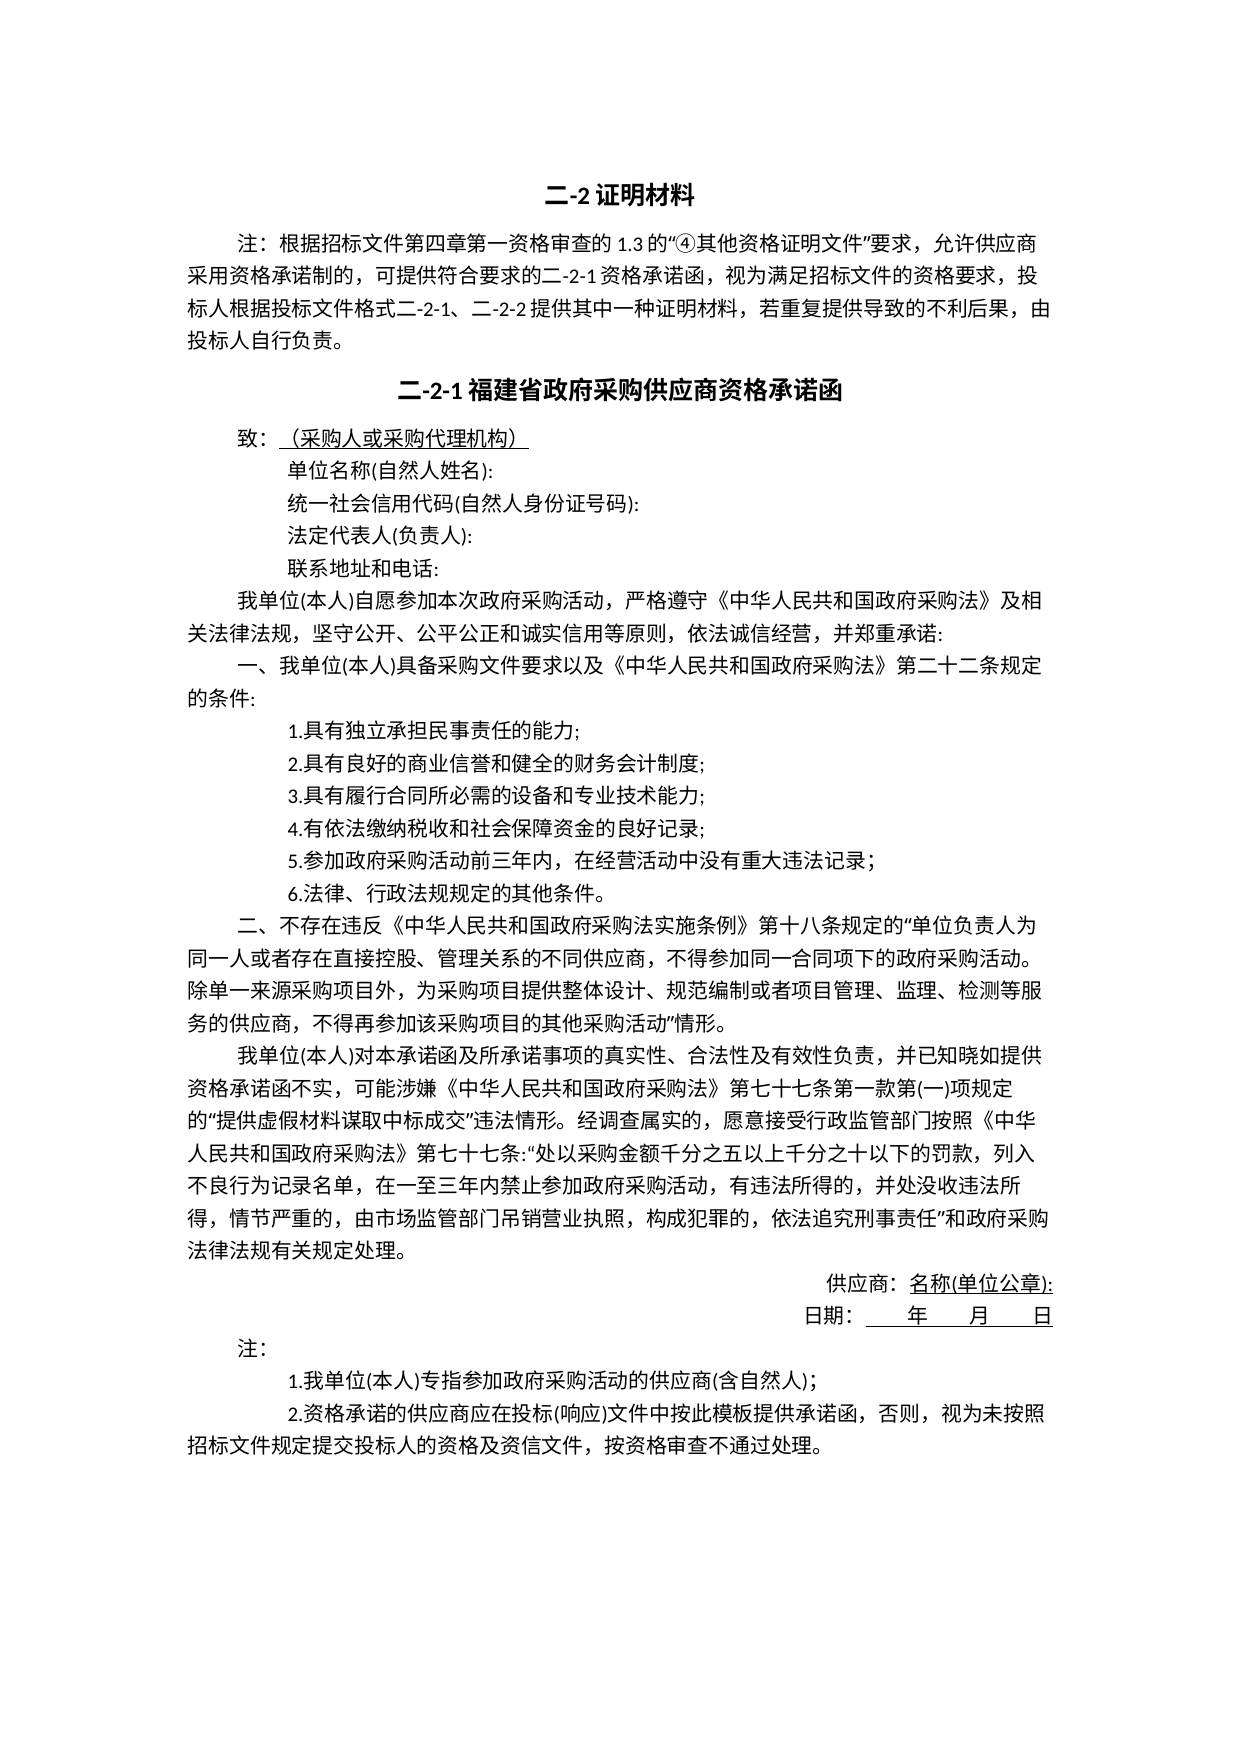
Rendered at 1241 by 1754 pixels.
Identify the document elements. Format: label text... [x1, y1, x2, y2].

text 单位名称(自然人姓名): [187, 454, 1053, 487]
text 注： [187, 1332, 1053, 1364]
text 二-2-1 福建省政府采购供应商资格承诺函 [187, 357, 1053, 422]
text 供应商：名称(单位公章): [187, 1267, 1053, 1299]
text 法定代表人(负责人): [187, 519, 1053, 552]
text 致：（采购人或采购代理机构） [187, 422, 1053, 454]
text 6.法律、行政法规规定的其他条件。 [187, 877, 1053, 909]
text 一、我单位(本人)具备采购文件要求以及《中华人民共和国政府采购法》第二十二条规定的条件: [187, 649, 1053, 714]
text 2.资格承诺的供应商应在投标(响应)文件中按此模板提供承诺函，否则，视为未按照招标文件规定提交投标人的资格及资信文件，按资格审查不通过处理。 [187, 1397, 1053, 1462]
text 我单位(本人)自愿参加本次政府采购活动，严格遵守《中华人民共和国政府采购法》及相关法律法规，坚守公开、公平公正和诚实信用等原则，依法诚信经营，并郑重承诺: [187, 584, 1053, 649]
text 1.我单位(本人)专指参加政府采购活动的供应商(含自然人)； [187, 1364, 1053, 1397]
text 1.具有独立承担民事责任的能力; [187, 714, 1053, 747]
text 3.具有履行合同所必需的设备和专业技术能力; [187, 779, 1053, 812]
text 日期： 年 月 日 [187, 1299, 1053, 1332]
text 联系地址和电话: [187, 552, 1053, 584]
text 5.参加政府采购活动前三年内，在经营活动中没有重大违法记录； [187, 844, 1053, 877]
text 4.有依法缴纳税收和社会保障资金的良好记录; [187, 812, 1053, 844]
text 二、不存在违反《中华人民共和国政府采购法实施条例》第十八条规定的“单位负责人为同一人或者存在直接控股、管理关系的不同供应商，不得参加同一合同项下的政府采购活动。除单一来源采购项目外，为采购项目提供整体设计、规范编制或者项目管理、监理、检测等服务的供应商，不得再参加该采购项目的其他采购活动”情形。 [187, 909, 1053, 1039]
text 二-2 证明材料 [187, 162, 1053, 227]
text 我单位(本人)对本承诺函及所承诺事项的真实性、合法性及有效性负责，并已知晓如提供资格承诺函不实，可能涉嫌《中华人民共和国政府采购法》第七十七条第一款第(一)项规定的“提供虚假材料谋取中标成交”违法情形。经调查属实的，愿意接受行政监管部门按照《中华人民共和国政府采购法》第七十七条:“处以采购金额千分之五以上千分之十以下的罚款，列入不良行为记录名单，在一至三年内禁止参加政府采购活动，有违法所得的，并处没收违法所得，情节严重的，由市场监管部门吊销营业执照，构成犯罪的，依法追究刑事责任”和政府采购法律法规有关规定处理。 [187, 1039, 1053, 1267]
text 2.具有良好的商业信誉和健全的财务会计制度; [187, 747, 1053, 779]
text 注：根据招标文件第四章第一资格审查的1.3的“④其他资格证明文件”要求，允许供应商采用资格承诺制的，可提供符合要求的二-2-1资格承诺函，视为满足招标文件的资格要求，投标人根据投标文件格式二-2-1、二-2-2提供其中一种证明材料，若重复提供导致的不利后果，由投标人自行负责。 [187, 227, 1053, 357]
text 统一社会信用代码(自然人身份证号码): [187, 487, 1053, 519]
